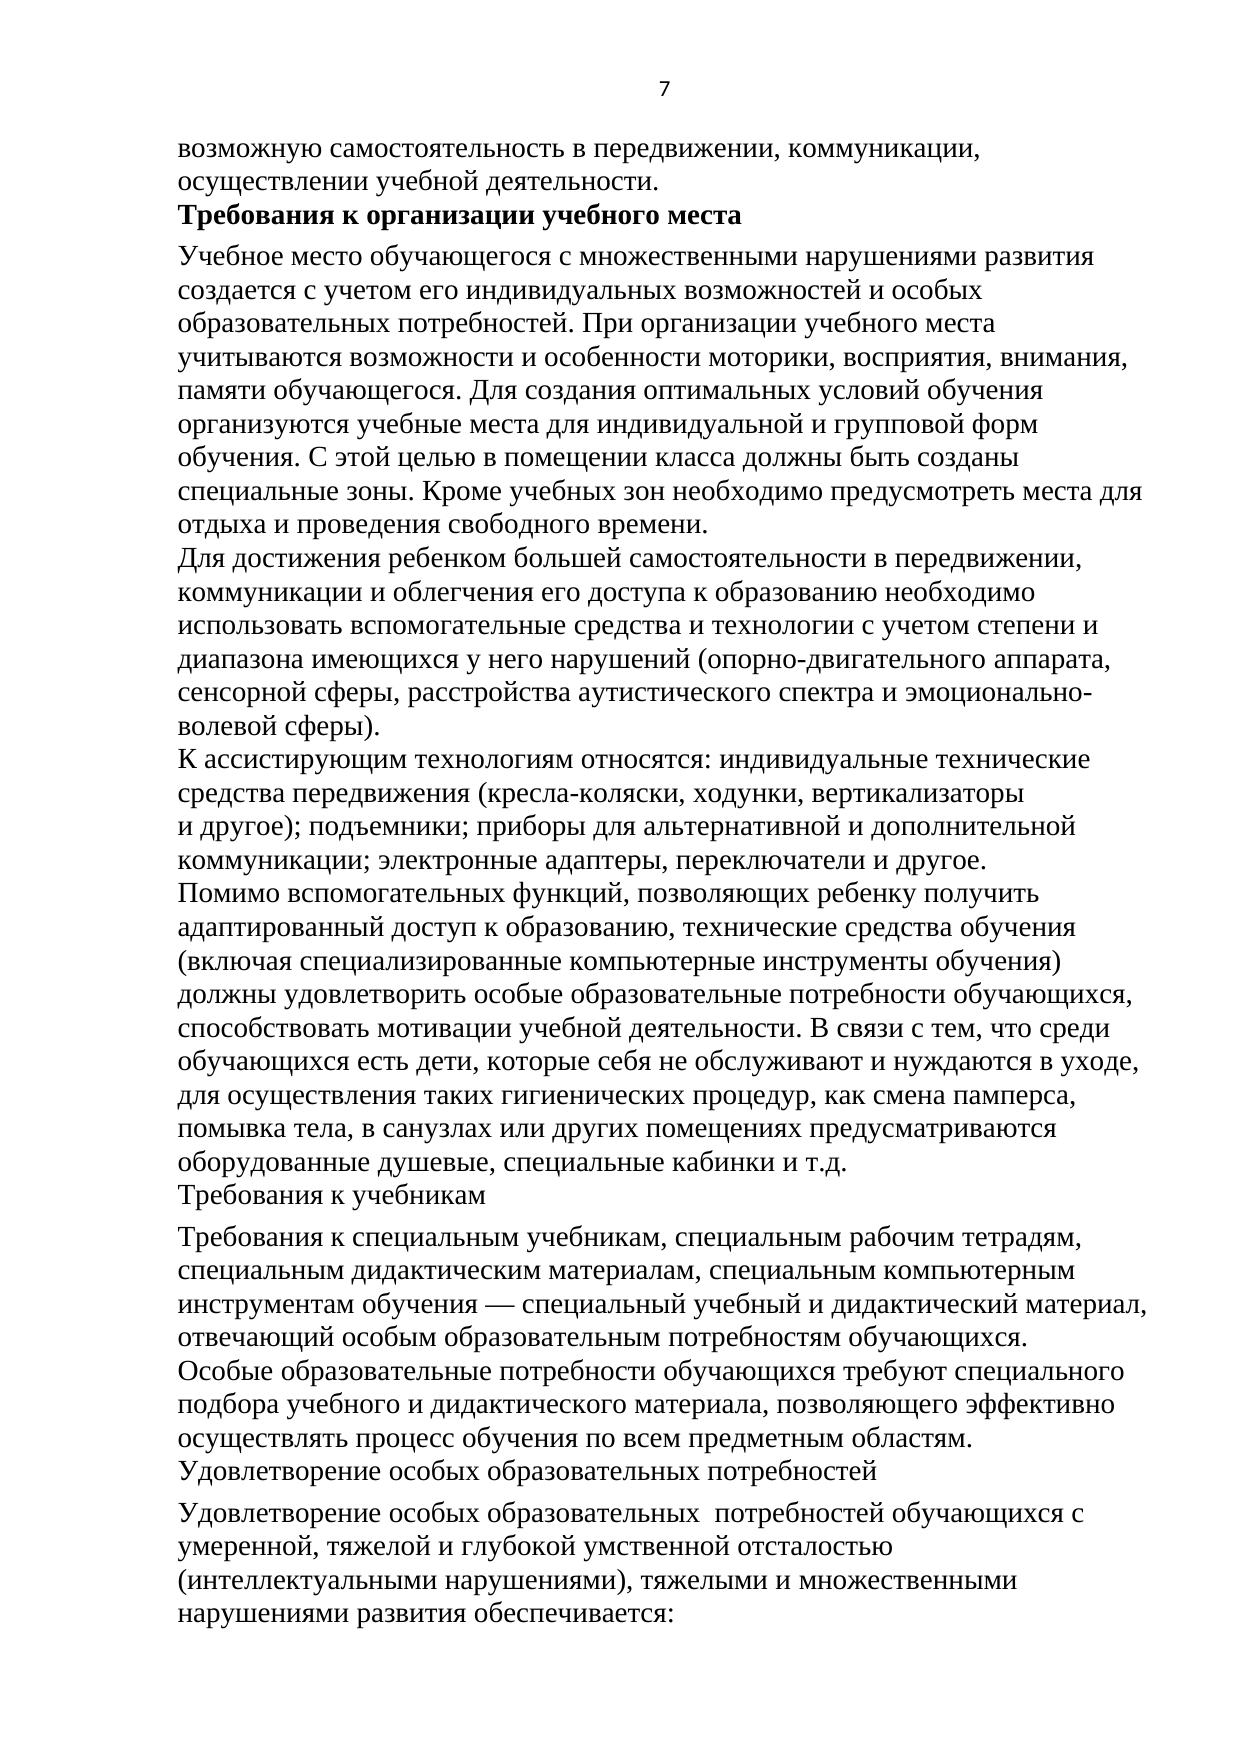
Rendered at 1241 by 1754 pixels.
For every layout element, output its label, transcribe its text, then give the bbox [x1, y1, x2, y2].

text Удовлетворение особых образовательных потребностей обучающихся с умеренной, тяжелой и глубокой умственной отсталостью (интеллектуальными нарушениями), тяжелыми и множественными нарушениями развития обеспечивается: [177, 1495, 1152, 1629]
text Требования к специальным учебникам, специальным рабочим тетрадям, специальным дидактическим материалам, специальным компьютерным инструментам обучения — специальный учебный и дидактический материал, отвечающий особым образовательным потребностям обучающихся. [177, 1219, 1152, 1353]
text Учебное место обучающегося с множественными нарушениями развития создается с учетом его индивидуальных возможностей и особых образовательных потребностей. При организации учебного места учитываются возможности и особенности моторики, восприятия, внимания, памяти обучающегося. Для создания оптимальных условий обучения организуются учебные места для индивидуальной и групповой форм обучения. С этой целью в помещении класса должны быть созданы специальные зоны. Кроме учебных зон необходимо предусмотреть места для отдыха и проведения свободного времени. [177, 238, 1152, 540]
text Помимо вспомогательных функций, позволяющих ребенку получить адаптированный доступ к образованию, технические средства обучения (включая специализированные компьютерные инструменты обучения) должны удовлетворить особые образовательные потребности обучающихся, способствовать мотивации учебной деятельности. В связи с тем, что среди обучающихся есть дети, которые себя не обслуживают и нуждаются в уходе, для осуществления таких гигиенических процедур, как смена памперса, помывка тела, в санузлах или других помещениях предусматриваются оборудованные душевые, специальные кабинки и т.д. [177, 876, 1152, 1177]
text Удовлетворение особых образовательных потребностей [177, 1453, 1152, 1487]
text Требования к учебникам [177, 1177, 1152, 1211]
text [177, 130, 1152, 197]
text Особые образовательные потребности обучающихся требуют специального подбора учебного и дидактического материала, позволяющего эффективно осуществлять процесс обучения по всем предметным областям. [177, 1353, 1152, 1453]
text Требования к организации учебного места [177, 197, 1152, 230]
text Для достижения ребенком большей самостоятельности в передвижении, коммуникации и облегчения его доступа к образованию необходимо использовать вспомогательные средства и технологии с учетом степени и диапазона имеющихся у него нарушений (опорно-двигательного аппарата, сенсорной сферы, расстройства аутистического спектра и эмоционально-волевой сферы). [177, 540, 1152, 741]
text К ассистирующим технологиям относятся: индивидуальные технические средства передвижения (кресла-коляски, ходунки, вертикализаторы и другое); подъемники; приборы для альтернативной и дополнительной коммуникации; электронные адаптеры, переключатели и другое. [177, 741, 1152, 876]
